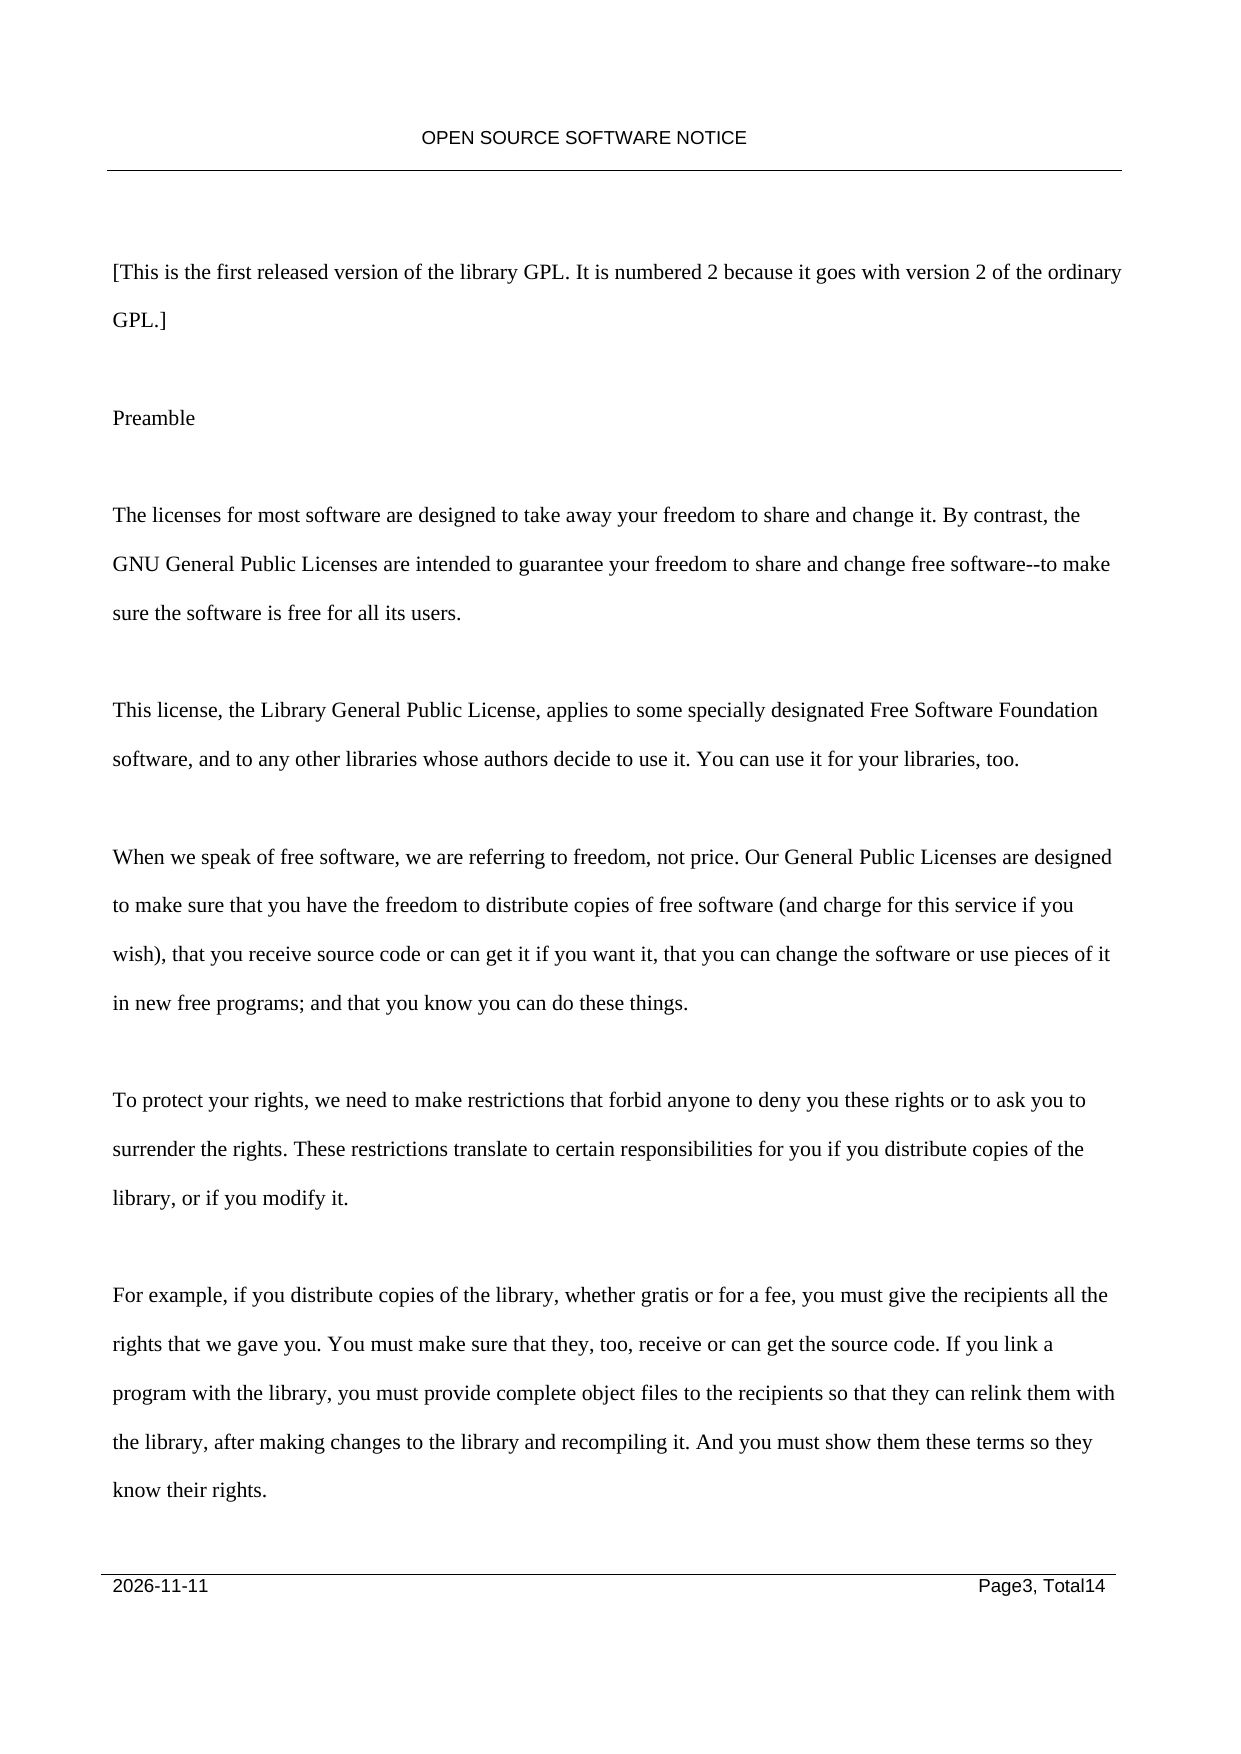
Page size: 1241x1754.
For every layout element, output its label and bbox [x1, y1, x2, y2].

text [112, 206, 1128, 1506]
